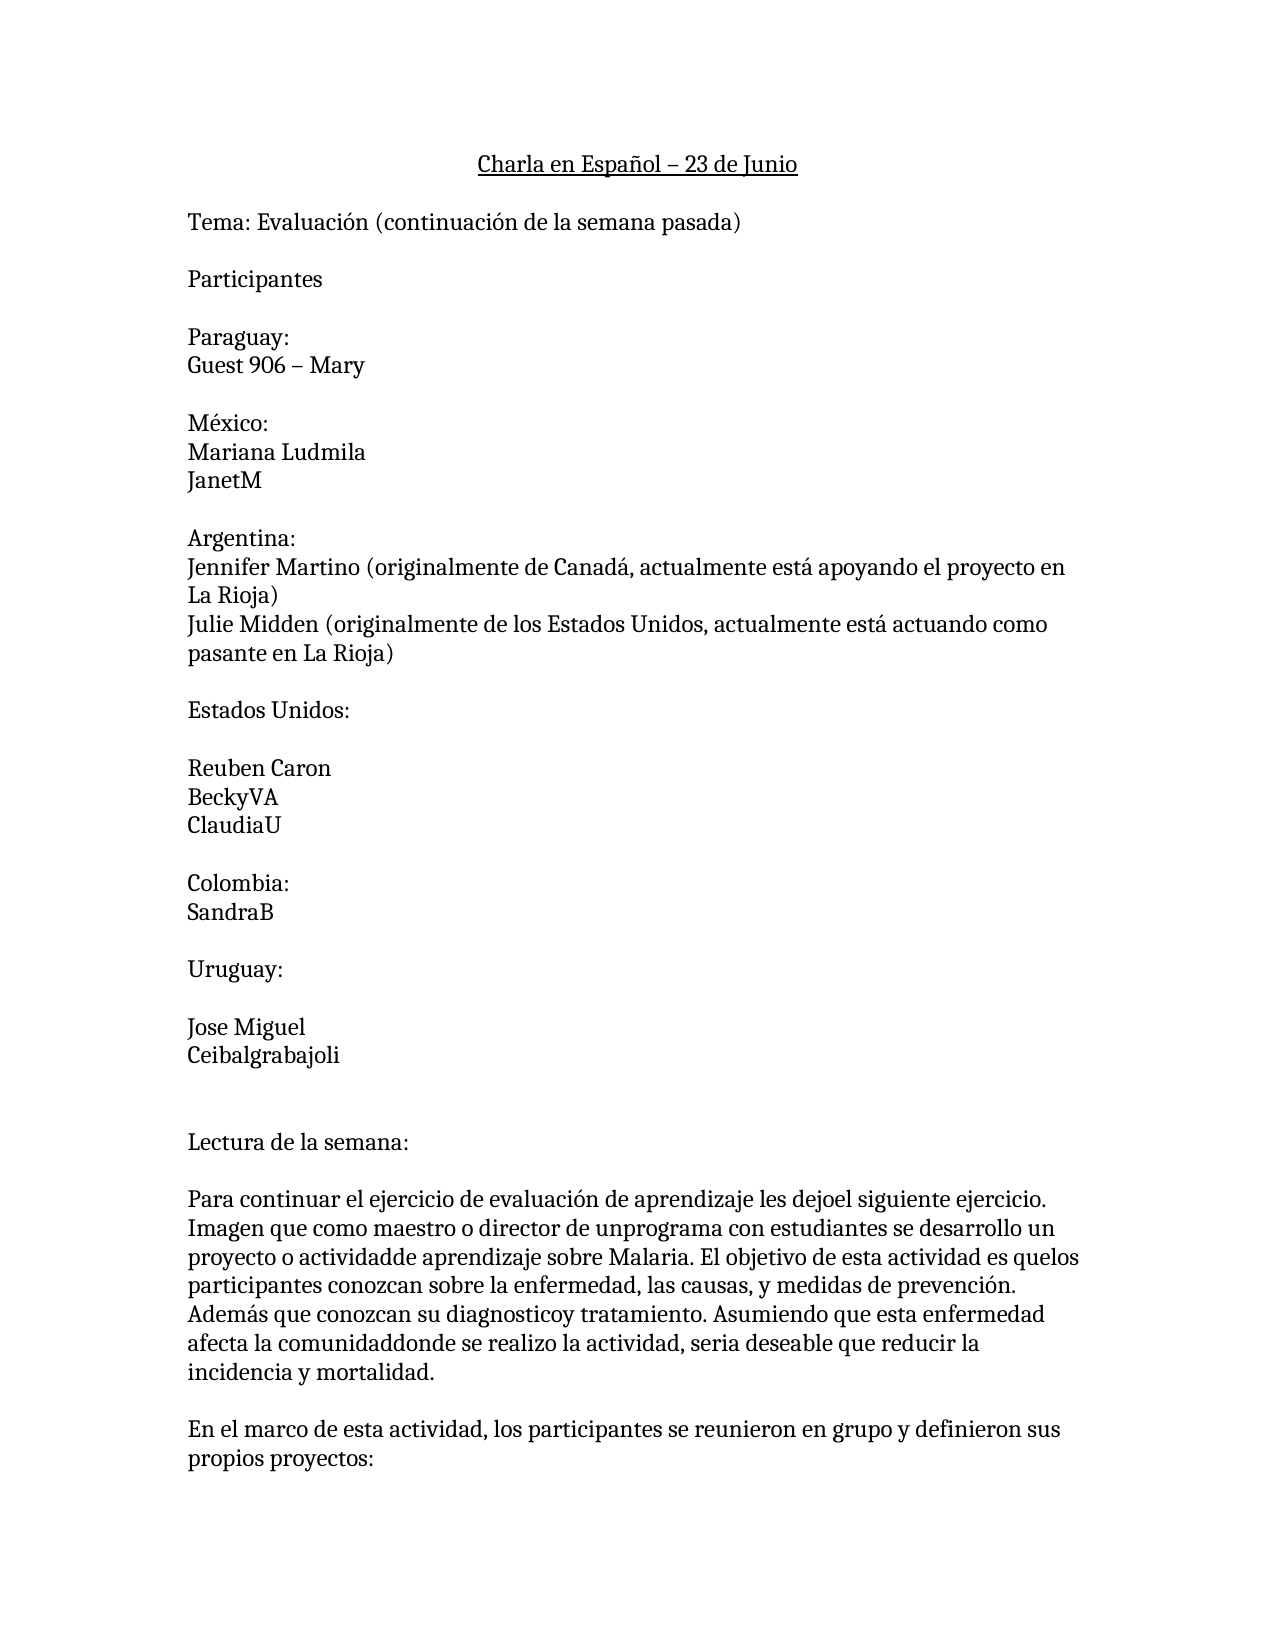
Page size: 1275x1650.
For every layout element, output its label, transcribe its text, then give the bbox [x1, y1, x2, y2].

text Julie Midden (originalmente de los Estados Unidos, actualmente está actuando como pasante en La Rioja) [187, 610, 1087, 667]
text JanetM [187, 466, 1087, 495]
text SandraB [187, 897, 1087, 926]
text BeckyVA [187, 782, 1087, 811]
text Tema: Evaluación (continuación de la semana pasada) [187, 207, 1087, 236]
text México: [187, 409, 1087, 437]
text Charla en Español – 23 de Junio [187, 150, 1087, 179]
text Argentina: [187, 524, 1087, 552]
text Uruguay: [187, 955, 1087, 984]
text Jennifer Martino (originalmente de Canadá, actualmente está apoyando el proyecto en La Rioja) [187, 552, 1087, 610]
text Lectura de la semana: [187, 1127, 1087, 1156]
text Paraguay: [187, 322, 1087, 351]
text Participantes [187, 265, 1087, 294]
text ClaudiaU [187, 811, 1087, 840]
text Ceibalgrabajoli [187, 1041, 1087, 1070]
text Colombia: [187, 869, 1087, 897]
text Mariana Ludmila [187, 437, 1087, 466]
text En el marco de esta actividad, los participantes se reunieron en grupo y definieron sus propios proyectos: [187, 1415, 1087, 1472]
text Guest 906 – Mary [187, 351, 1087, 380]
text Reuben Caron [187, 754, 1087, 782]
text Para continuar el ejercicio de evaluación de aprendizaje les dejo el siguiente ejercicio. Imagen que como maestro o director de un programa con estudiantes se desarrollo un proyecto o actividad de aprendizaje sobre Malaria. El objetivo de esta actividad es que los participantes conozcan sobre la enfermedad, las causas, y medidas de prevención. Además que conozcan su diagnostico y tratamiento. Asumiendo que esta enfermedad afecta la comunidad donde se realizo la actividad, seria deseable que reducir la incidencia y mortalidad. [187, 1185, 1087, 1386]
text Estados Unidos: [187, 696, 1087, 725]
text Jose Miguel [187, 1012, 1087, 1041]
